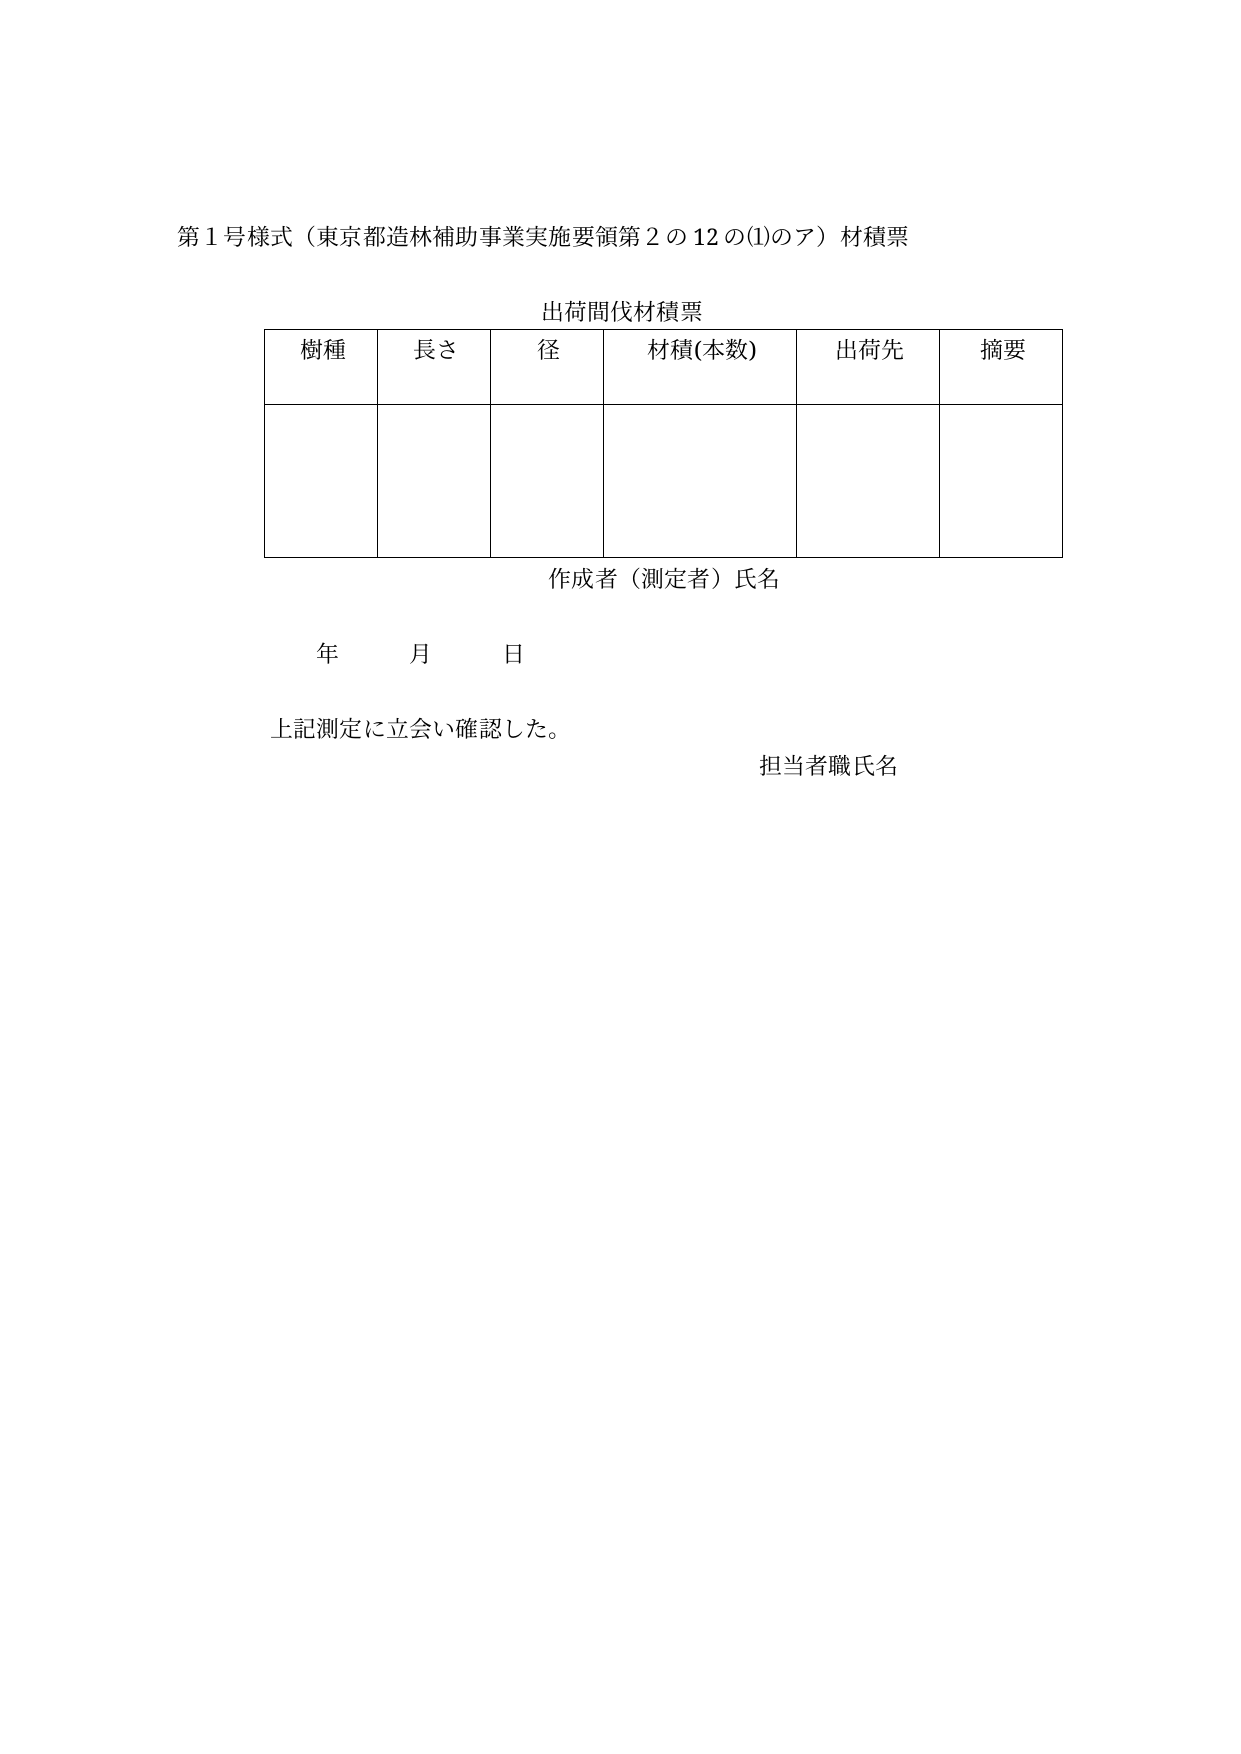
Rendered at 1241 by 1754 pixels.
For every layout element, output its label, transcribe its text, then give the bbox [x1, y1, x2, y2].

text 出荷間伐材積票 [177, 292, 1067, 329]
text 上記測定に立会い確認した。 [177, 708, 1067, 746]
text 作成者（測定者）氏名 [177, 558, 1067, 596]
table_header 材積(本数) [604, 330, 796, 404]
table_header 樹種 [265, 330, 377, 404]
text 担当者職氏名 [177, 746, 1067, 783]
table_cell [491, 405, 603, 557]
table_header 長さ [378, 330, 490, 404]
table_cell [378, 405, 490, 557]
table_header 出荷先 [797, 330, 939, 404]
table_header 摘要 [940, 330, 1062, 404]
table_cell [604, 405, 796, 557]
table_cell [797, 405, 939, 557]
text 年 月 日 [177, 633, 1067, 671]
text 第１号様式（東京都造林補助事業実施要領第２の12の⑴のア）材積票 [177, 217, 1067, 254]
table_cell [265, 405, 377, 557]
table_header 径 [491, 330, 603, 404]
table_cell [940, 405, 1062, 557]
